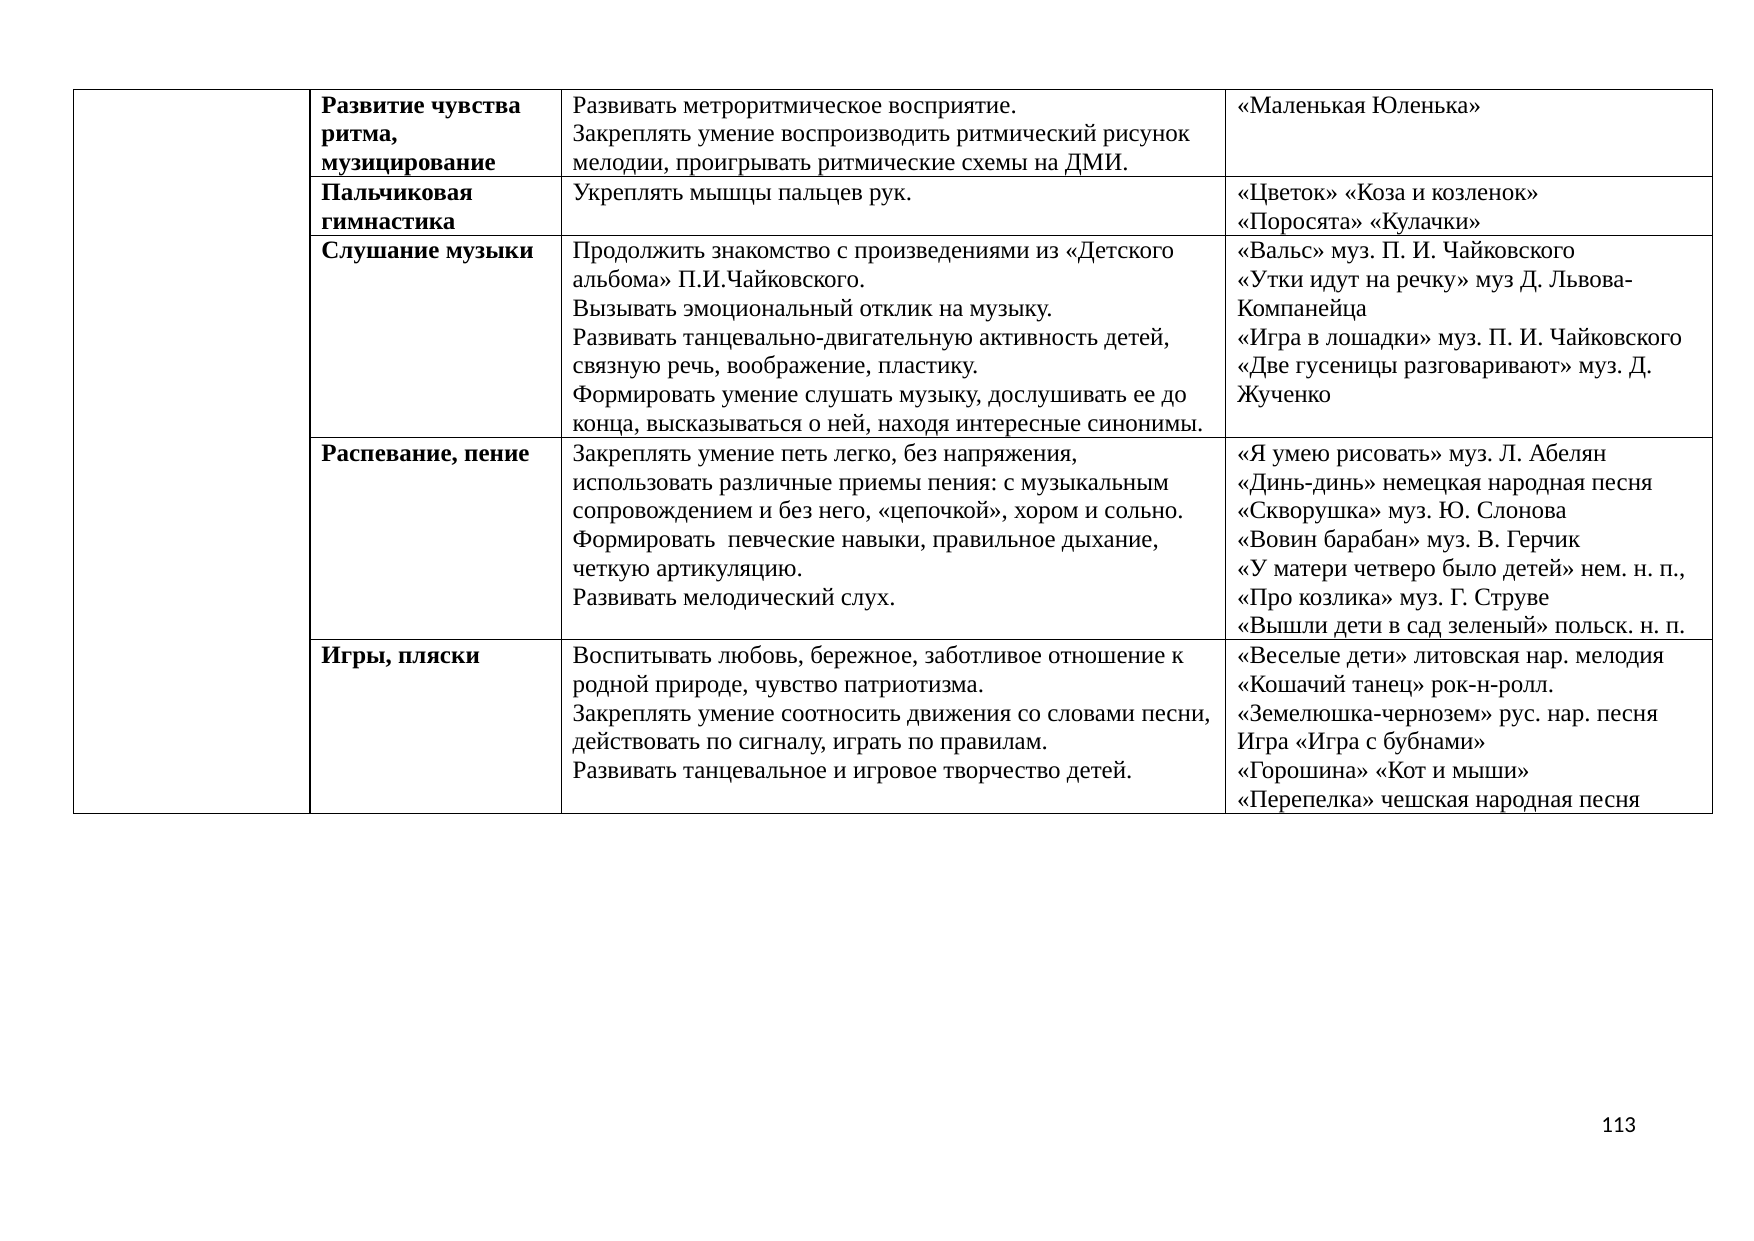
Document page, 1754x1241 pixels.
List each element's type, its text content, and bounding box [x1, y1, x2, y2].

table_cell Игры, пляски [311, 640, 561, 813]
table_cell Развивать метроритмическое восприятие. Закреплять умение воспроизводить ритмический рисунок мелодии, проигрывать ритмические схемы на ДМИ. [562, 90, 1225, 176]
table_cell Развитие чувства ритма, музицирование [311, 90, 561, 176]
table_cell Продолжить знакомство с произведениями из «Детского альбома» П.И.Чайковского. Вызывать эмоциональный отклик на музыку. Развивать танцевально-двигательную активность детей, связную речь, воображение, пластику. Формировать умение слушать музыку, дослушивать ее до конца, высказываться о ней, находя интересные синонимы. [562, 236, 1225, 437]
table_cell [74, 90, 309, 813]
table_cell «Цветок» «Коза и козленок» «Поросята» «Кулачки» [1226, 177, 1712, 234]
table_cell Закреплять умение петь легко, без напряжения, использовать различные приемы пения: с музыкальным сопровождением и без него, «цепочкой», хором и сольно. Формировать певческие навыки, правильное дыхание, четкую артикуляцию. Развивать мелодический слух. [562, 438, 1225, 639]
table_cell Слушание музыки [311, 236, 561, 437]
table_cell Пальчиковая гимнастика [311, 177, 561, 234]
table_cell Распевание, пение [311, 438, 561, 639]
table_cell Укреплять мышцы пальцев рук. [562, 177, 1225, 234]
table_cell «Вальс» муз. П. И. Чайковского «Утки идут на речку» муз Д. Львова-Компанейца «Игра в лошадки» муз. П. И. Чайковского «Две гусеницы разговаривают» муз. Д. Жученко [1226, 236, 1712, 437]
table_cell Воспитывать любовь, бережное, заботливое отношение к родной природе, чувство патриотизма. Закреплять умение соотносить движения со словами песни, действовать по сигналу, играть по правилам. Развивать танцевальное и игровое творчество детей. [562, 640, 1225, 813]
table_cell «Веселые дети» литовская нар. мелодия «Кошачий танец» рок-н-ролл. «Земелюшка-чернозем» рус. нар. песня Игра «Игра с бубнами» «Горошина» «Кот и мыши» «Перепелка» чешская народная песня [1226, 640, 1712, 813]
table_cell «Я умею рисовать» муз. Л. Абелян «Динь-динь» немецкая народная песня «Скворушка» муз. Ю. Слонова «Вовин барабан» муз. В. Герчик «У матери четверо было детей» нем. н. п., «Про козлика» муз. Г. Струве «Вышли дети в сад зеленый» польск. н. п. [1226, 438, 1712, 639]
table_cell «Маленькая Юленька» [1226, 90, 1712, 176]
